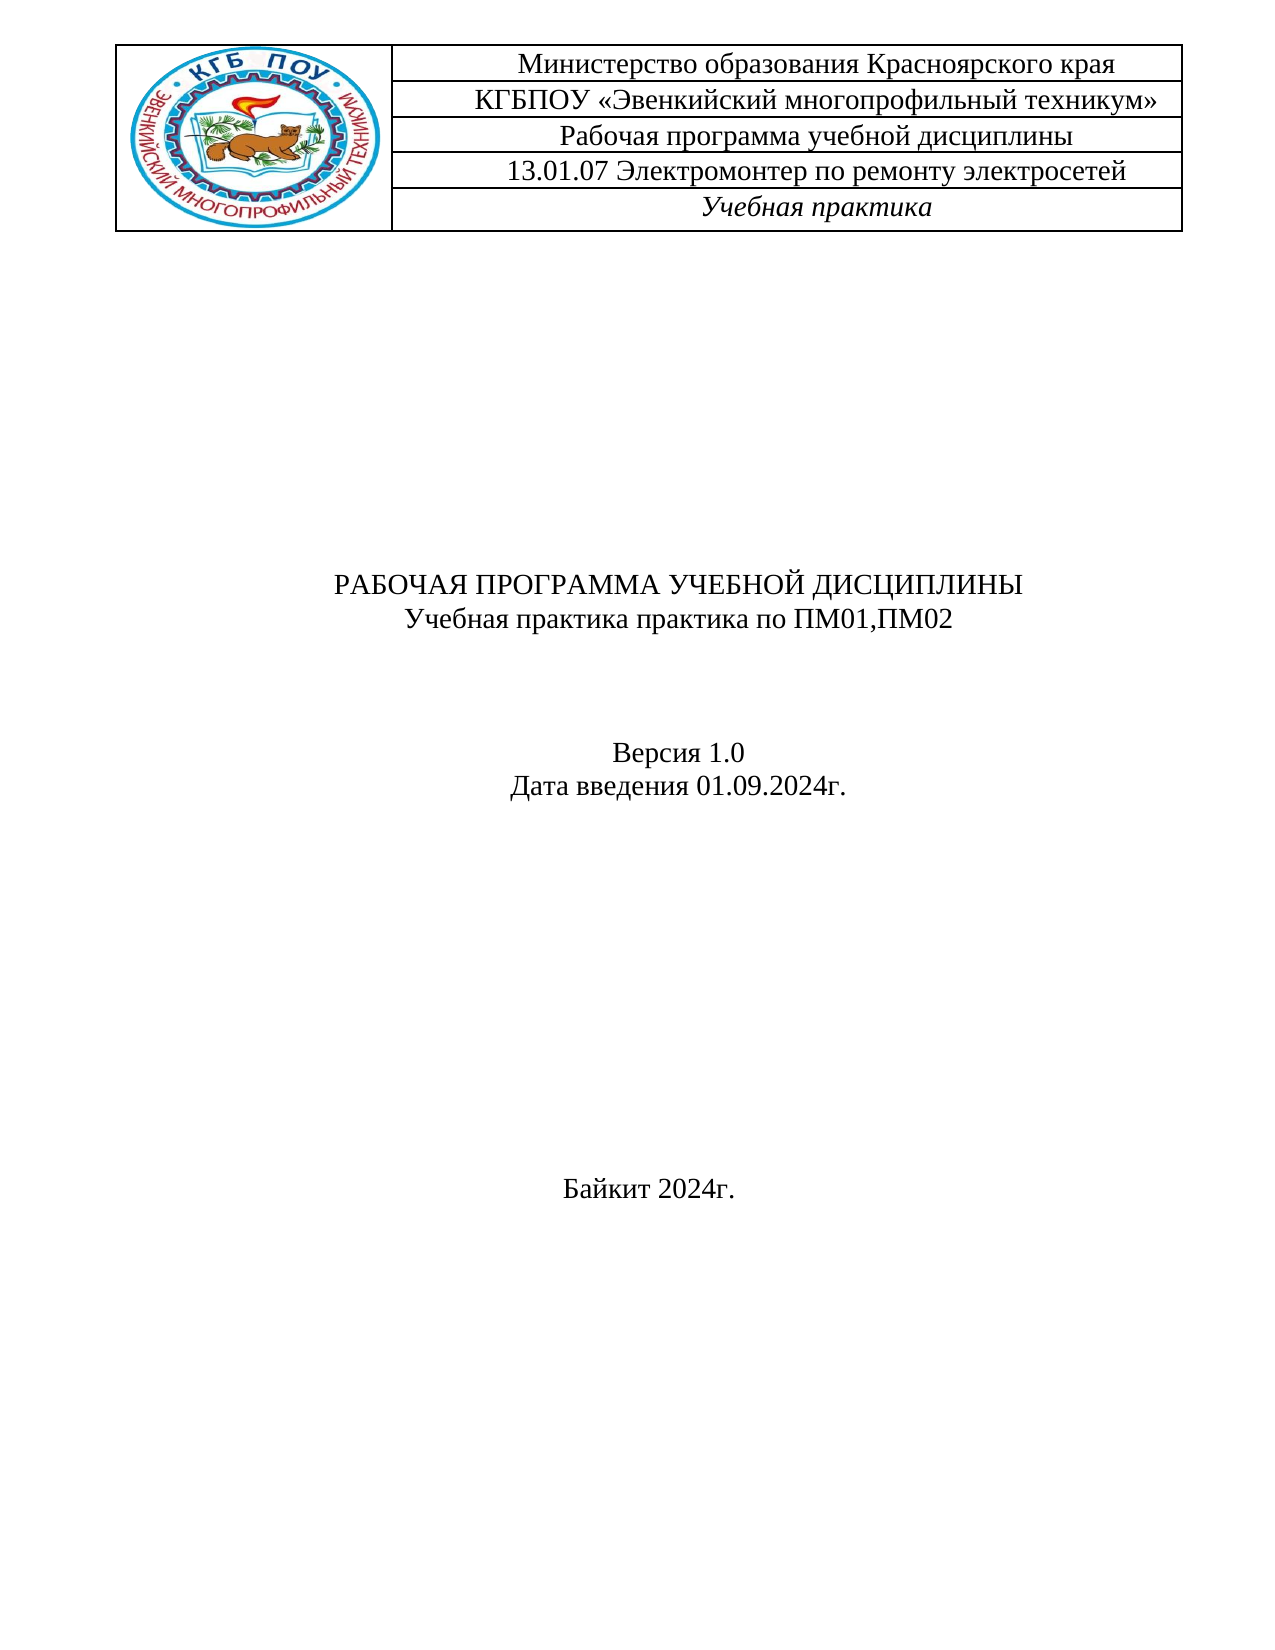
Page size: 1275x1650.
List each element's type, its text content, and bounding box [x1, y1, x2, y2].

text Учебная практика практика по ПМ01,ПМ02 [117, 601, 1181, 634]
text Байкит 2024г. [117, 1171, 1181, 1204]
picture [135, 116, 381, 230]
text Дата введения 01.09.2024г. [117, 768, 1181, 802]
text РАБОЧАЯ ПРОГРАММА УЧЕБНОЙ ДИСЦИПЛИНЫ [117, 567, 1181, 601]
picture [134, 50, 376, 225]
picture [370, 101, 376, 112]
text Версия 1.0 [117, 735, 1181, 768]
